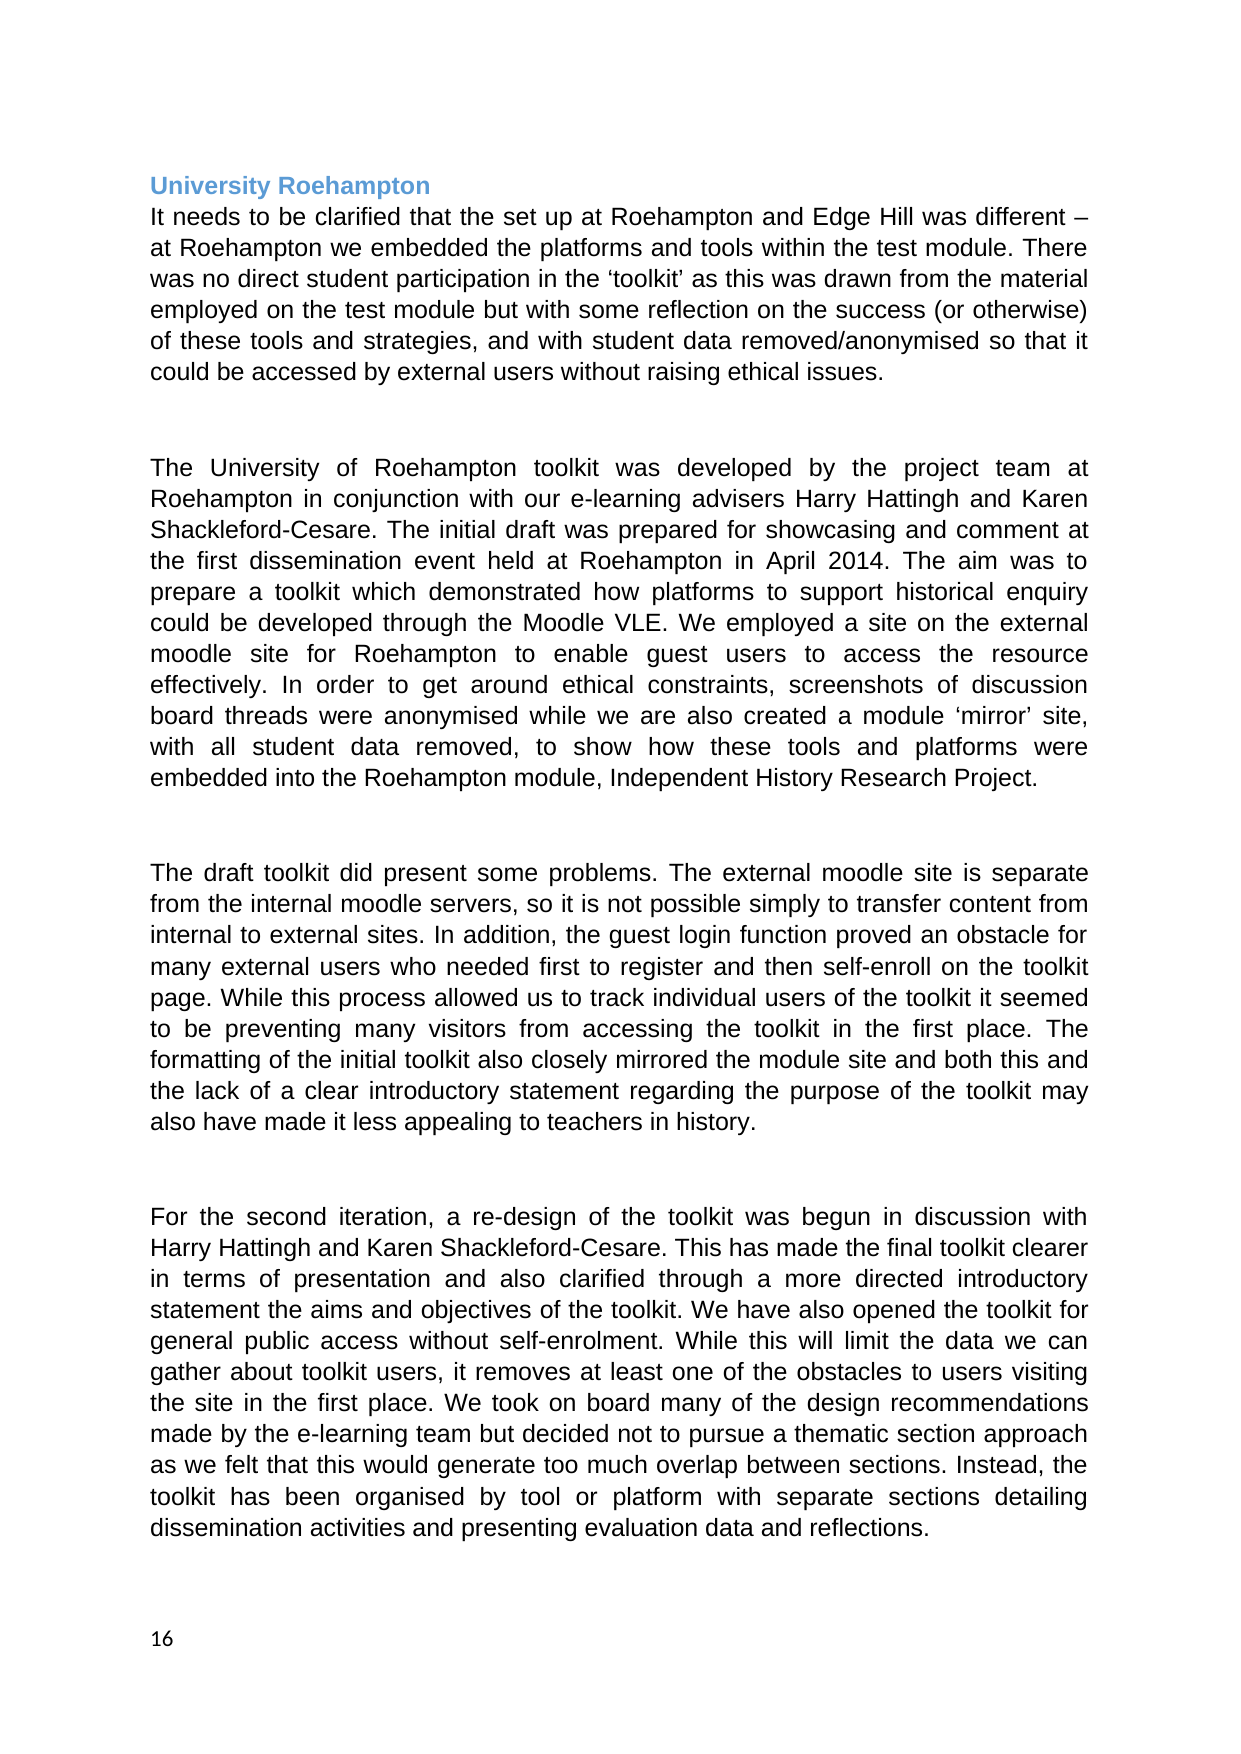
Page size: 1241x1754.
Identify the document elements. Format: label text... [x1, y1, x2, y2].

subtitle University Roehampton [150, 171, 1090, 199]
text The University of Roehampton toolkit was developed by the project team at Roehampton in conjunction with our e-learning advisers Harry Hattingh and Karen Shackleford-Cesare. The initial draft was prepared for showcasing and comment at the first dissemination event held at Roehampton in April 2014. The aim was to prepare a toolkit which demonstrated how platforms to support historical enquiry could be developed through the Moodle VLE. We employed a site on the external moodle site for Roehampton to enable guest users to access the resource effectively. In order to get around ethical constraints, screenshots of discussion board threads were anonymised while we are also created a module ‘mirror’ site, with all student data removed, to show how these tools and platforms were embedded into the Roehampton module, Independent History Research Project. [150, 452, 1090, 792]
text The draft toolkit did present some problems. The external moodle site is separate from the internal moodle servers, so it is not possible simply to transfer content from internal to external sites. In addition, the guest login function proved an obstacle for many external users who needed first to register and then self-enroll on the toolkit page. While this process allowed us to track individual users of the toolkit it seemed to be preventing many visitors from accessing the toolkit in the first place. The formatting of the initial toolkit also closely mirrored the module site and both this and the lack of a clear introductory statement regarding the purpose of the toolkit may also have made it less appealing to teachers in history. [150, 858, 1090, 1135]
text It needs to be clarified that the set up at Roehampton and Edge Hill was different – at Roehampton we embedded the platforms and tools within the test module. There was no direct student participation in the ‘toolkit’ as this was drawn from the material employed on the test module but with some reflection on the success (or otherwise) of these tools and strategies, and with student data removed/anonymised so that it could be accessed by external users without raising ethical issues. [150, 202, 1090, 386]
text For the second iteration, a re-design of the toolkit was begun in discussion with Harry Hattingh and Karen Shackleford-Cesare. This has made the final toolkit clearer in terms of presentation and also clarified through a more directed introductory statement the aims and objectives of the toolkit. We have also opened the toolkit for general public access without self-enrolment. While this will limit the data we can gather about toolkit users, it removes at least one of the obstacles to users visiting the site in the first place. We took on board many of the design recommendations made by the e-learning team but decided not to pursue a thematic section approach as we felt that this would generate too much overlap between sections. Instead, the toolkit has been organised by tool or platform with separate sections detailing dissemination activities and presenting evaluation data and reflections. [150, 1202, 1090, 1541]
